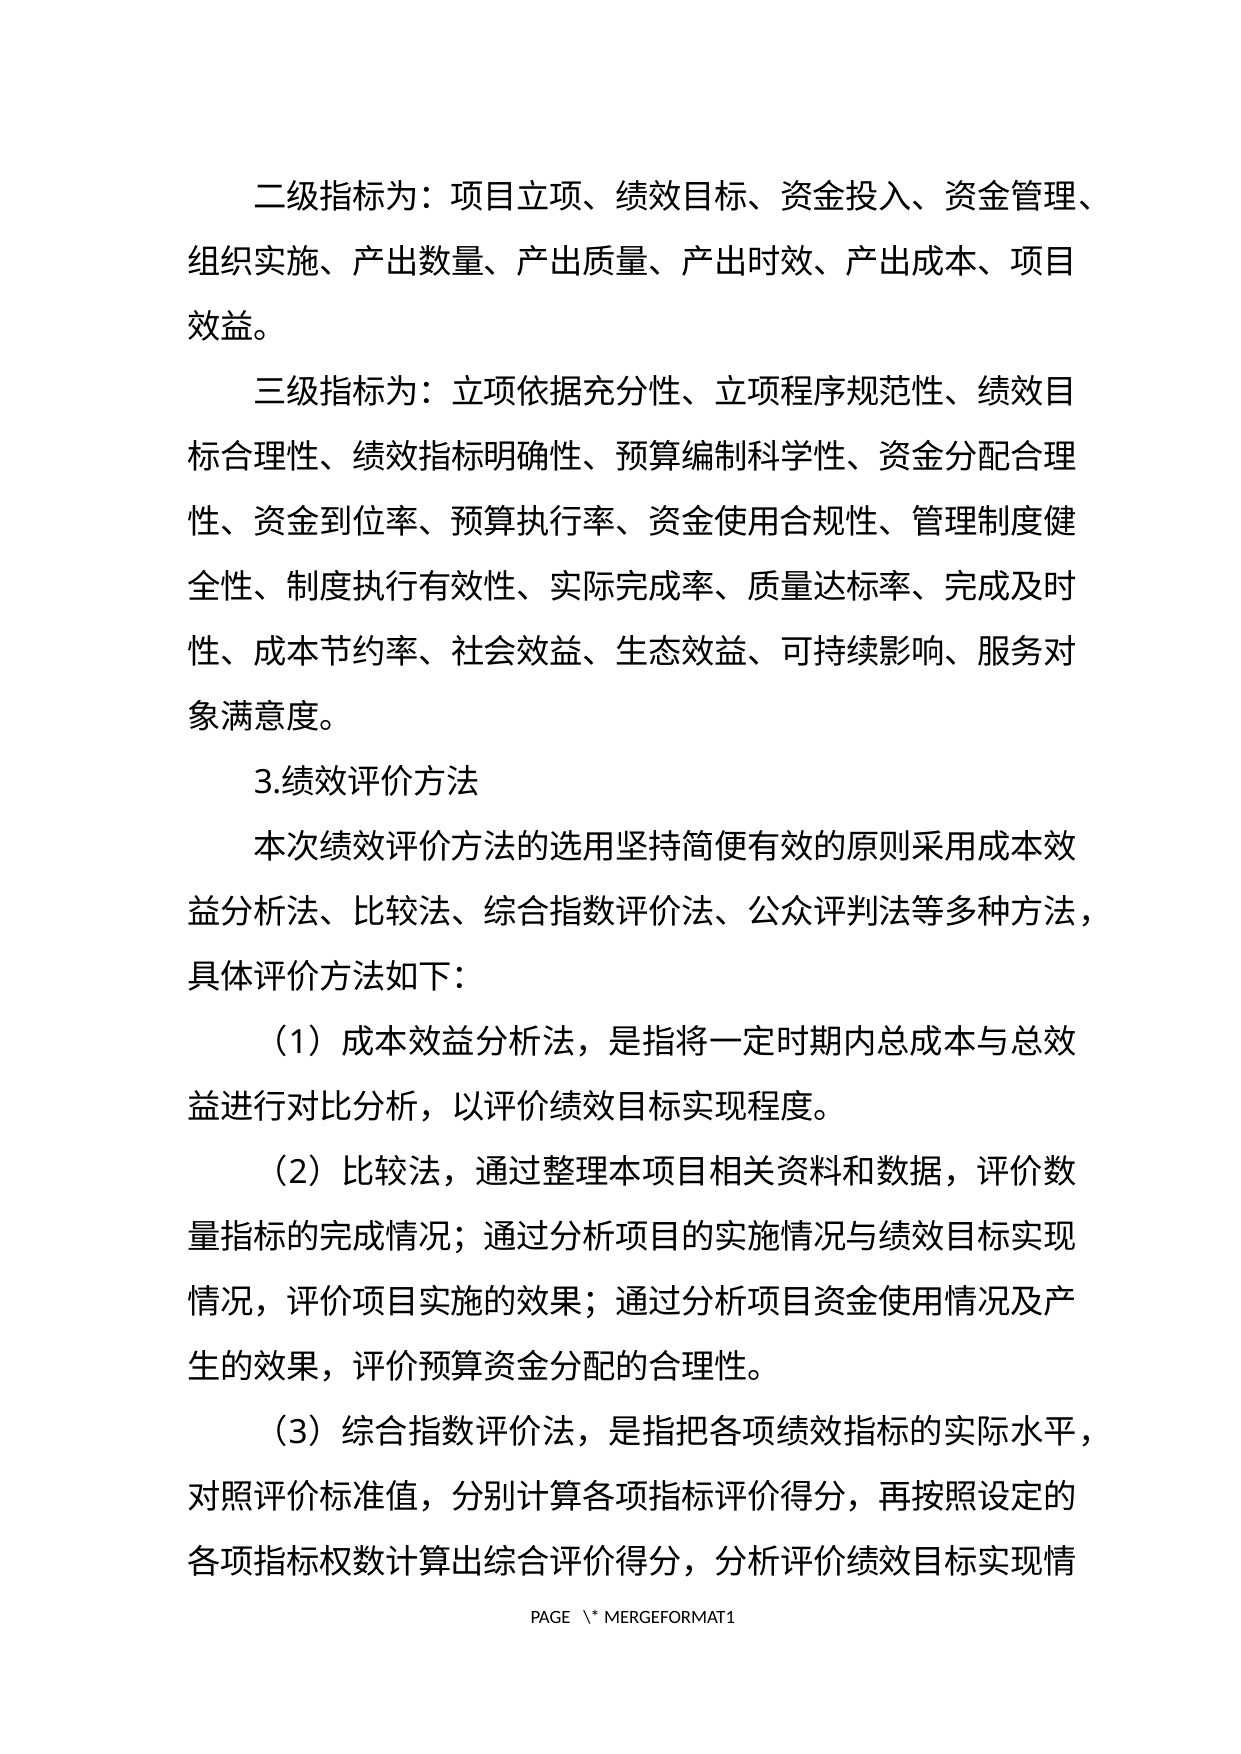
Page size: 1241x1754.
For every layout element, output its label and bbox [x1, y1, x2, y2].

text [187, 162, 1078, 1592]
